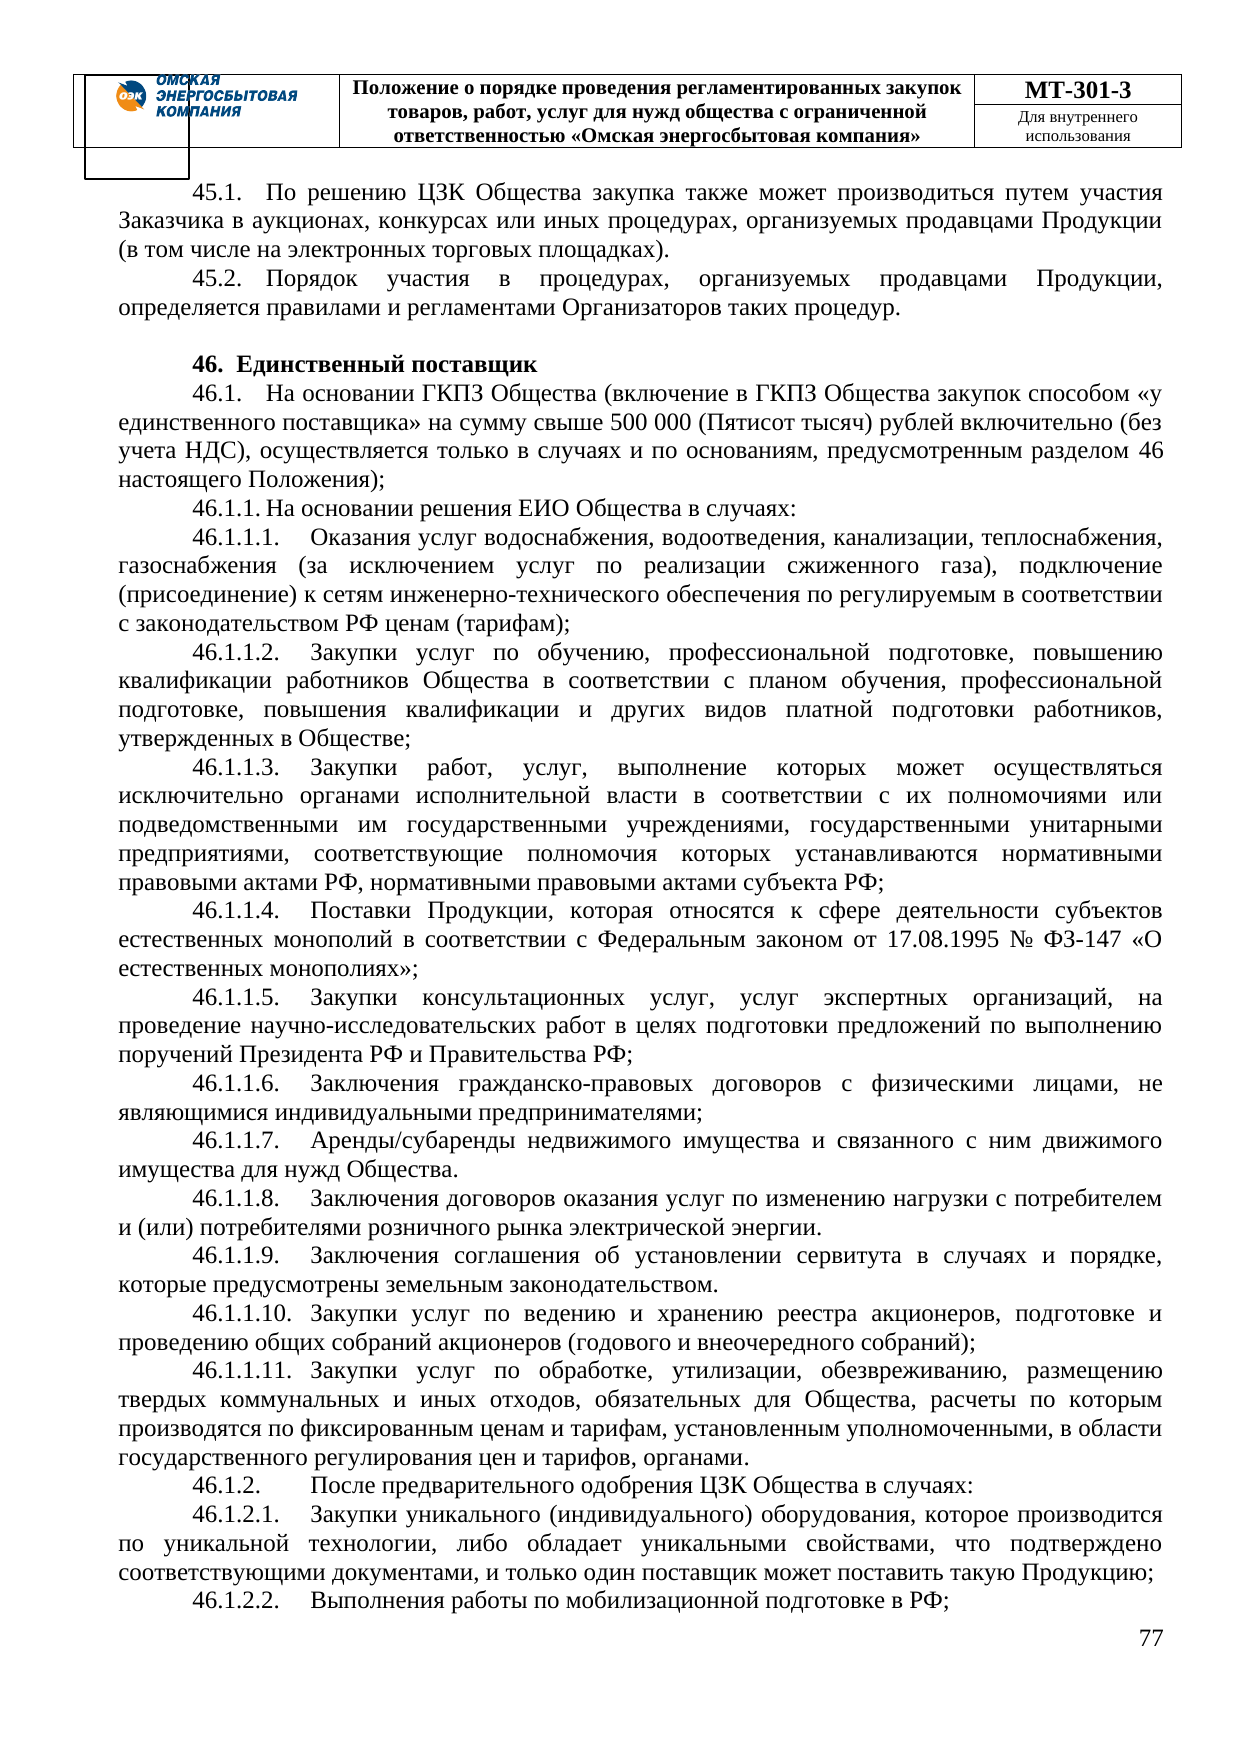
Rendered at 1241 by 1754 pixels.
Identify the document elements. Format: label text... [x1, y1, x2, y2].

list На основании ГКПЗ Общества (включение в ГКПЗ Общества закупок способом «у единственного поставщика» на сумму свыше 500 000 (Пятисот тысяч) рублей включительно (без учета НДС), осуществляется только в случаях и по основаниям, предусмотренным разделом 46 настоящего Положения); [118, 378, 1163, 493]
picture [116, 74, 298, 117]
list Закупки услуг по ведению и хранению реестра акционеров, подготовке и проведению общих собраний акционеров (годового и внеочередного собраний); [118, 1298, 1163, 1356]
list Поставки Продукции, которая относятся к сфере деятельности субъектов естественных монополий в соответствии с Федеральным законом от 17.08.1995 № ФЗ-147 «О естественных монополиях»; [118, 896, 1163, 982]
list Выполнения работы по мобилизационной подготовке в РФ; [118, 1586, 1163, 1614]
list Оказания услуг водоснабжения, водоотведения, канализации, теплоснабжения, газоснабжения (за исключением услуг по реализации сжиженного газа), подключение (присоединение) к сетям инженерно-технического обеспечения по регулируемым в соответствии с законодательством РФ ценам (тарифам); [118, 522, 1163, 637]
list Закупки консультационных услуг, услуг экспертных организаций, на проведение научно-исследовательских работ в целях подготовки предложений по выполнению поручений Президента РФ и Правительства РФ; [118, 982, 1163, 1068]
list Заключения соглашения об установлении сервитута в случаях и порядке, которые предусмотрены земельным законодательством. [118, 1241, 1163, 1298]
list Порядок участия в процедурах, организуемых продавцами Продукции, определяется правилами и регламентами Организаторов таких процедур. [118, 263, 1163, 321]
list После предварительного одобрения ЦЗК Общества в случаях: [118, 1471, 1163, 1499]
list По решению ЦЗК Общества закупка также может производиться путем участия Заказчика в аукционах, конкурсах или иных процедурах, организуемых продавцами Продукции (в том числе на электронных торговых площадках). [118, 177, 1163, 263]
list Закупки работ, услуг, выполнение которых может осуществляться исключительно органами исполнительной власти в соответствии с их полномочиями или подведомственными им государственными учреждениями, государственными унитарными предприятиями, соответствующие полномочия которых устанавливаются нормативными правовыми актами РФ, нормативными правовыми актами субъекта РФ; [118, 752, 1163, 896]
list Аренды/субаренды недвижимого имущества и связанного с ним движимого имущества для нужд Общества. [118, 1126, 1163, 1183]
list Закупки услуг по обработке, утилизации, обезвреживанию, размещению твердых коммунальных и иных отходов, обязательных для Общества, расчеты по которым производятся по фиксированным ценам и тарифам, установленным уполномоченными, в области государственного регулирования цен и тарифов, органами. [118, 1356, 1163, 1471]
list Заключения гражданско-правовых договоров с физическими лицами, не являющимися индивидуальными предпринимателями; [118, 1068, 1163, 1126]
list Закупки услуг по обучению, профессиональной подготовке, повышению квалификации работников Общества в соответствии с планом обучения, профессиональной подготовке, повышения квалификации и других видов платной подготовки работников, утвержденных в Обществе; [118, 637, 1163, 752]
list Единственный поставщик [118, 349, 1163, 378]
list На основании решения ЕИО Общества в случаях: [118, 493, 1163, 522]
list Заключения договоров оказания услуг по изменению нагрузки с потребителем и (или) потребителями розничного рынка электрической энергии. [118, 1183, 1163, 1241]
list Закупки уникального (индивидуального) оборудования, которое производится по уникальной технологии, либо обладает уникальными свойствами, что подтверждено соответствующими документами, и только один поставщик может поставить такую Продукцию; [118, 1499, 1163, 1586]
